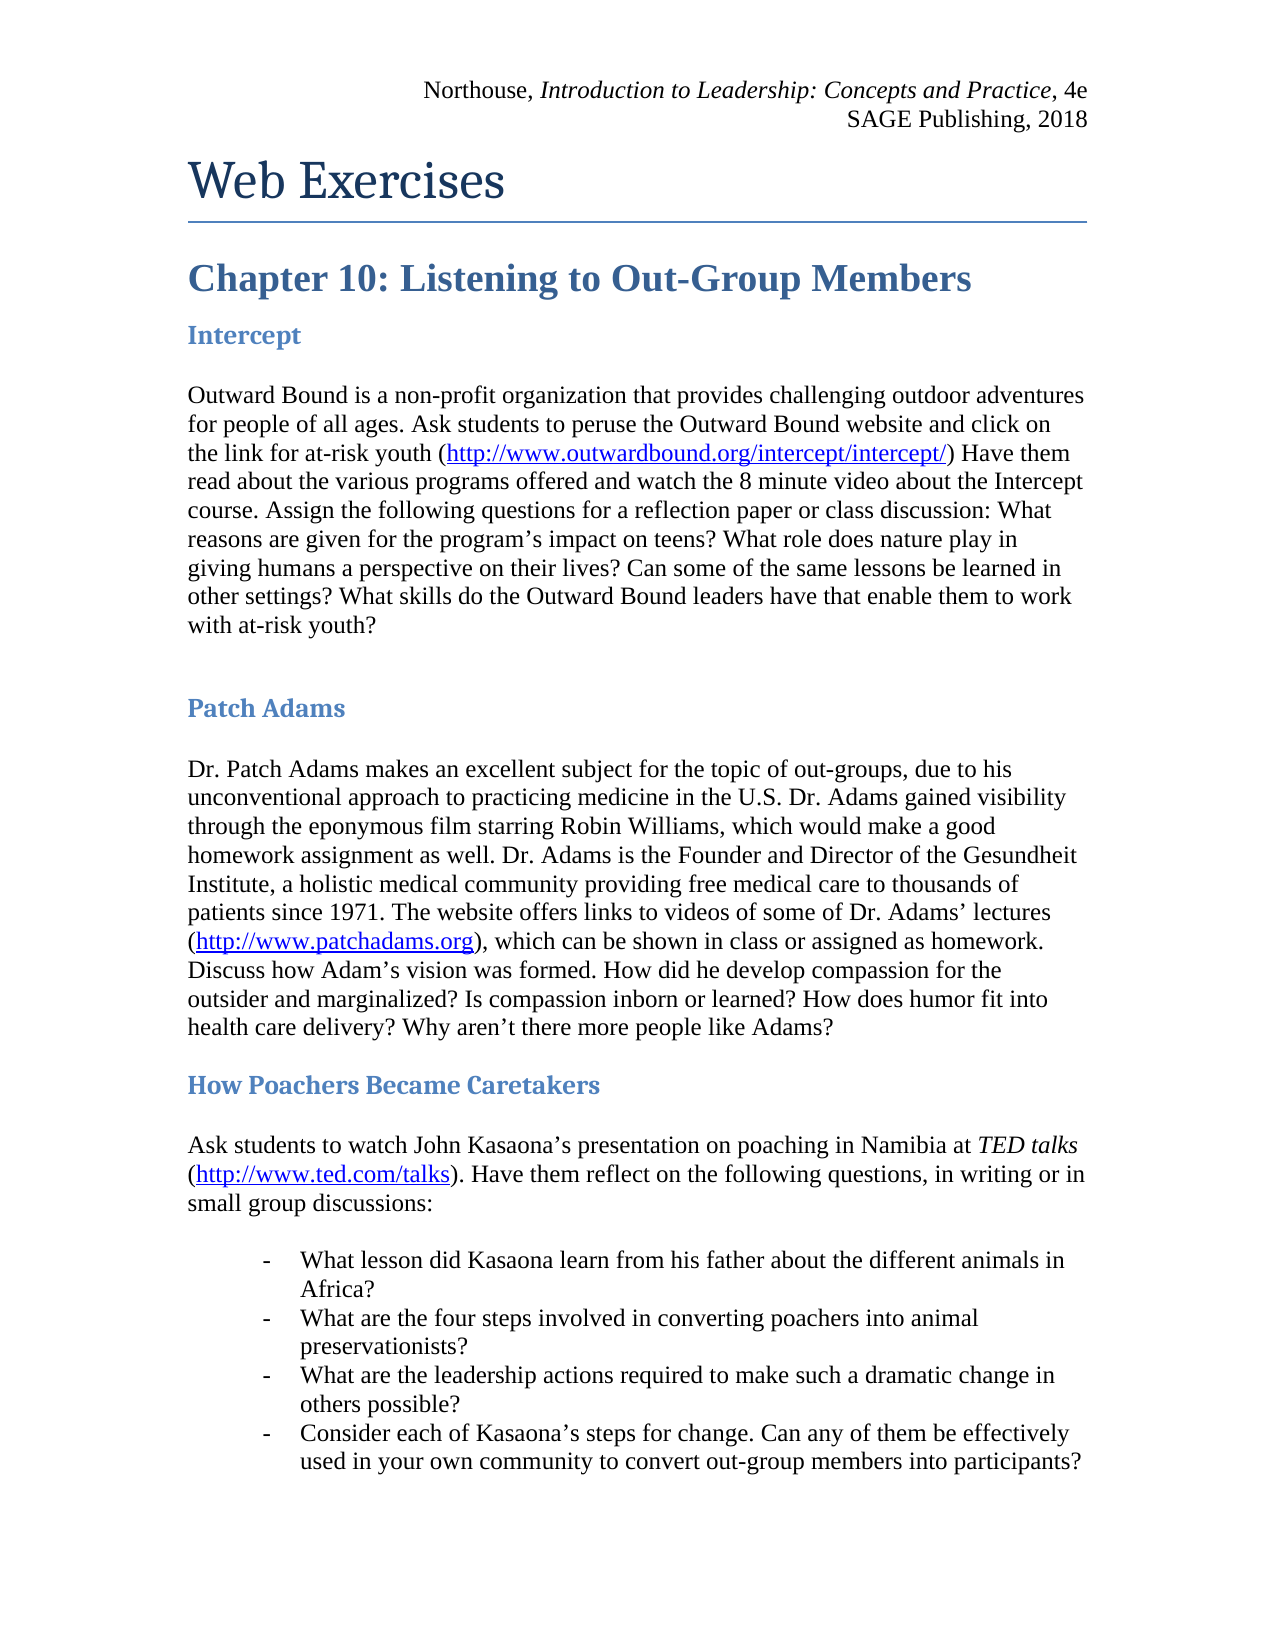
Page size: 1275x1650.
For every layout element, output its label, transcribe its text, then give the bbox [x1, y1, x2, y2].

text Ask students to watch John Kasaona’s presentation on poaching in Namibia at TED talks (http://www.ted.com/talks). Have them reflect on the following questions, in writing or in small group discussions: [187, 1130, 1087, 1216]
list What are the leadership actions required to make such a dramatic change in others possible? [262, 1360, 1087, 1418]
subtitle Chapter 10: Listening to Out-Group Members [187, 254, 1087, 299]
list Consider each of Kasaona’s steps for change. Can any of them be effectively used in your own community to convert out-group members into participants? [262, 1418, 1087, 1475]
subtitle How Poachers Became Caretakers [187, 1070, 1087, 1101]
title Web Exercises [187, 150, 1087, 223]
list What lesson did Kasaona learn from his father about the different animals in Africa? [262, 1245, 1087, 1303]
list What are the four steps involved in converting poachers into animal preservationists? [262, 1303, 1087, 1360]
subtitle Intercept [187, 320, 1087, 351]
text Outward Bound is a non-profit organization that provides challenging outdoor adventures for people of all ages. Ask students to peruse the Outward Bound website and click on the link for at-risk youth (http://www.outwardbound.org/intercept/intercept/) Have them read about the various programs offered and watch the 8 minute video about the Intercept course. Assign the following questions for a reflection paper or class discussion: What reasons are given for the program’s impact on teens? What role does nature play in giving humans a perspective on their lives? Can some of the same lessons be learned in other settings? What skills do the Outward Bound leaders have that enable them to work with at-risk youth? [187, 380, 1087, 639]
subtitle Patch Adams [187, 693, 1087, 724]
text Dr. Patch Adams makes an excellent subject for the topic of out-groups, due to his unconventional approach to practicing medicine in the U.S. Dr. Adams gained visibility through the eponymous film starring Robin Williams, which would make a good homework assignment as well. Dr. Adams is the Founder and Director of the Gesundheit Institute, a holistic medical community providing free medical care to thousands of patients since 1971. The website offers links to videos of some of Dr. Adams’ lectures (http://www.patchadams.org), which can be shown in class or assigned as homework. Discuss how Adam’s vision was formed. How did he develop compassion for the outsider and marginalized? Is compassion inborn or learned? How does humor fit into health care delivery? Why aren’t there more people like Adams? [187, 754, 1087, 1041]
